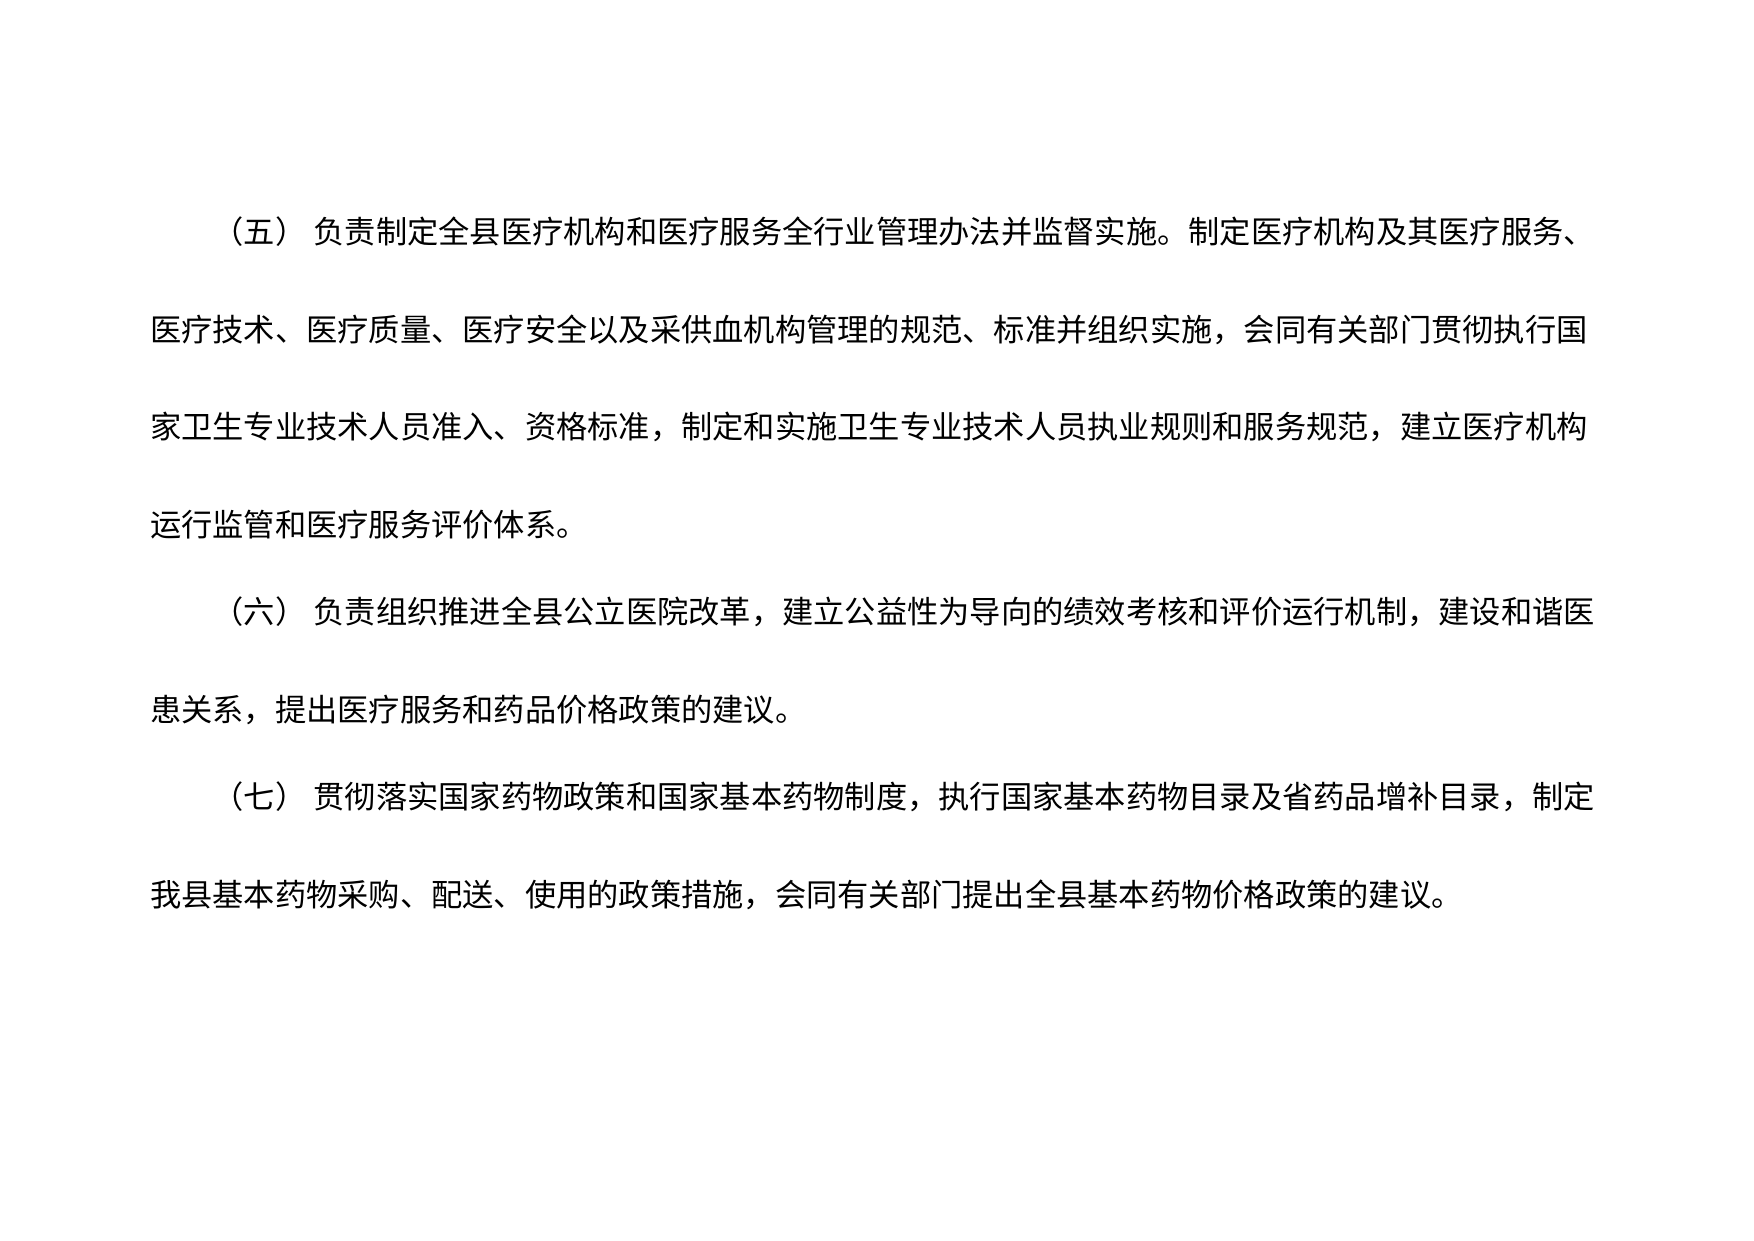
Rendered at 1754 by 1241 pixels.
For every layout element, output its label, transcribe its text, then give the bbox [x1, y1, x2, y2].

list 贯彻落实国家药物政策和国家基本药物制度，执行国家基本药物目录及省药品增补目录，制定我县基本药物采购、配送、使用的政策措施，会同有关部门提出全县基本药物价格政策的建议。 [150, 763, 1604, 925]
list 负责组织推进全县公立医院改革，建立公益性为导向的绩效考核和评价运行机制，建设和谐医患关系，提出医疗服务和药品价格政策的建议。 [150, 578, 1604, 740]
list 负责制定全县医疗机构和医疗服务全行业管理办法并监督实施。制定医疗机构及其医疗服务、医疗技术、医疗质量、医疗安全以及采供血机构管理的规范、标准并组织实施，会同有关部门贯彻执行国家卫生专业技术人员准入、资格标准，制定和实施卫生专业技术人员执业规则和服务规范，建立医疗机构运行监管和医疗服务评价体系。 [150, 198, 1604, 555]
